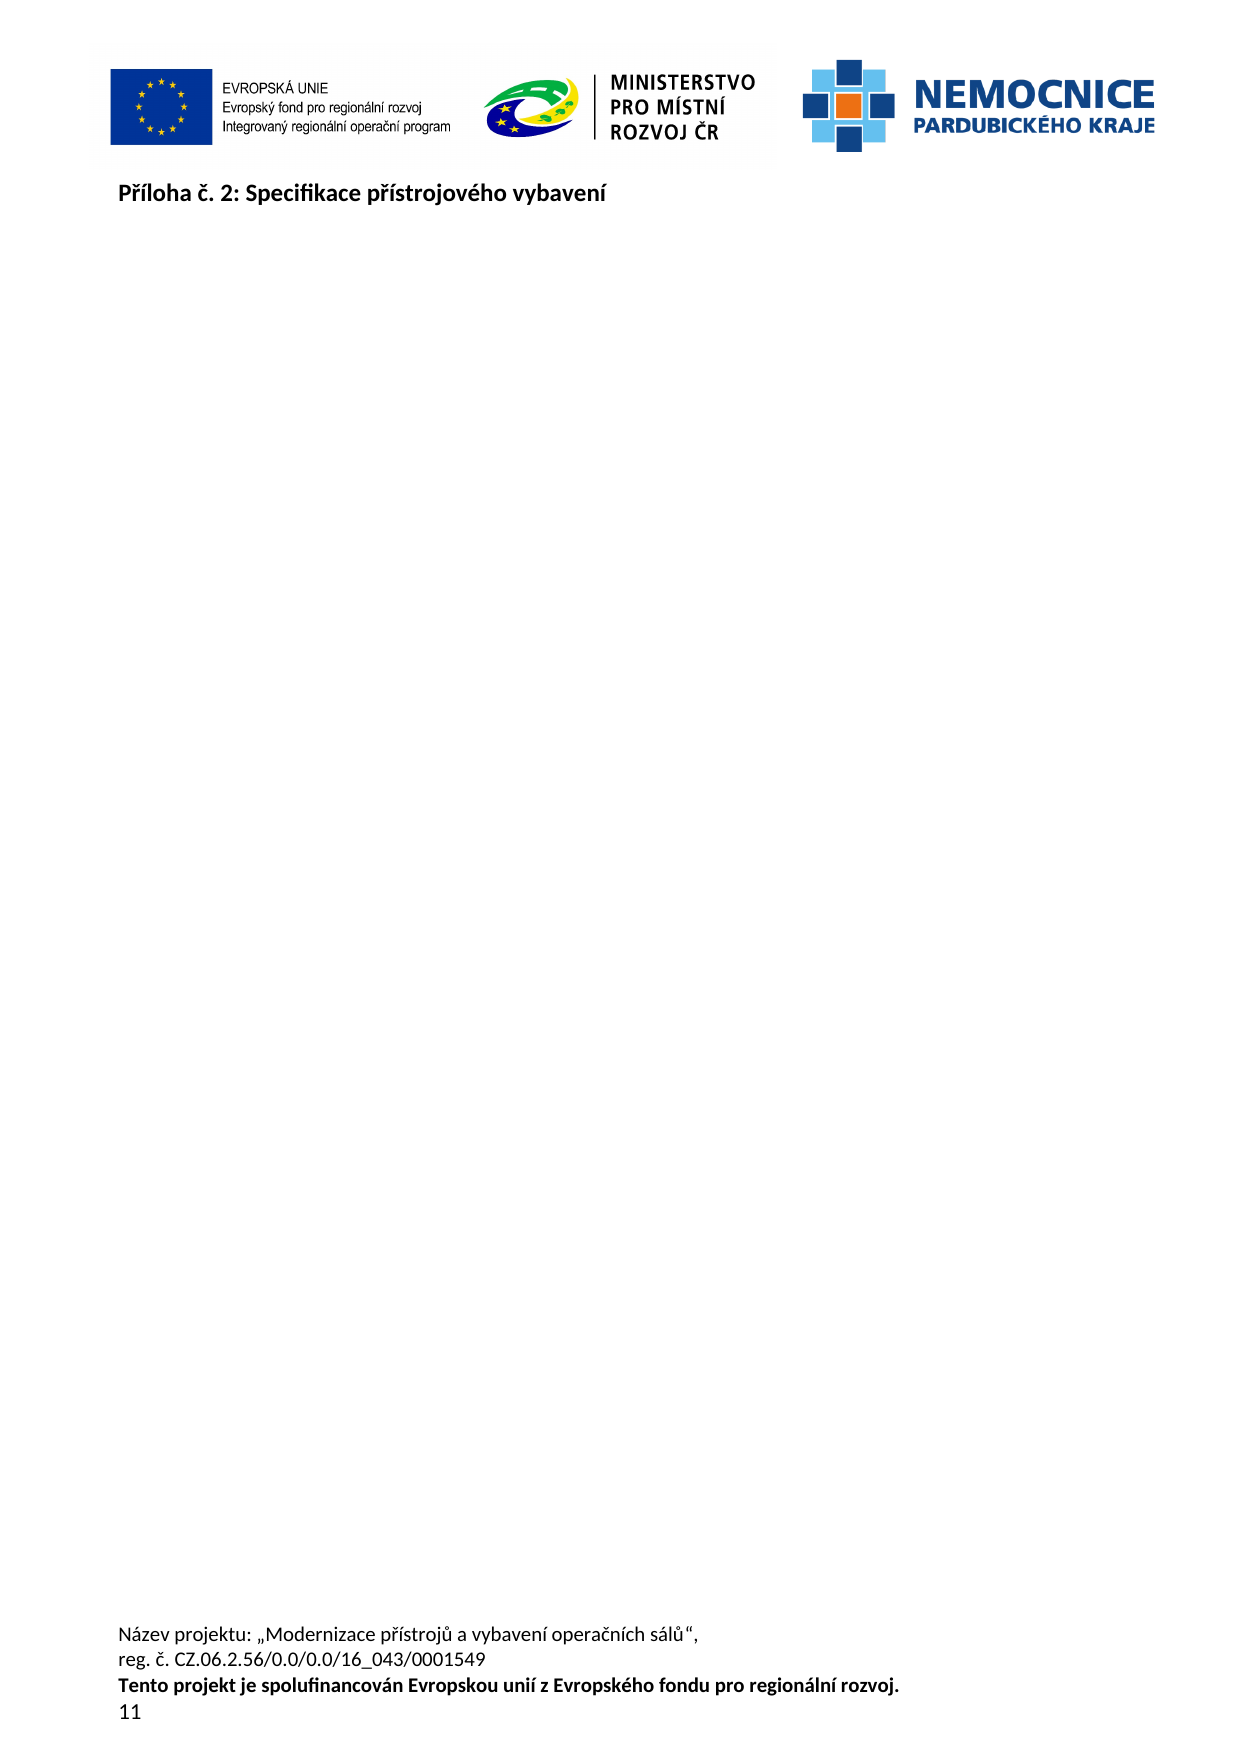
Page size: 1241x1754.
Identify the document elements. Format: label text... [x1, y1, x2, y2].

picture [801, 58, 1155, 153]
text Příloha č. 2: Specifikace přístrojového vybavení [118, 177, 1122, 208]
picture [88, 43, 777, 170]
